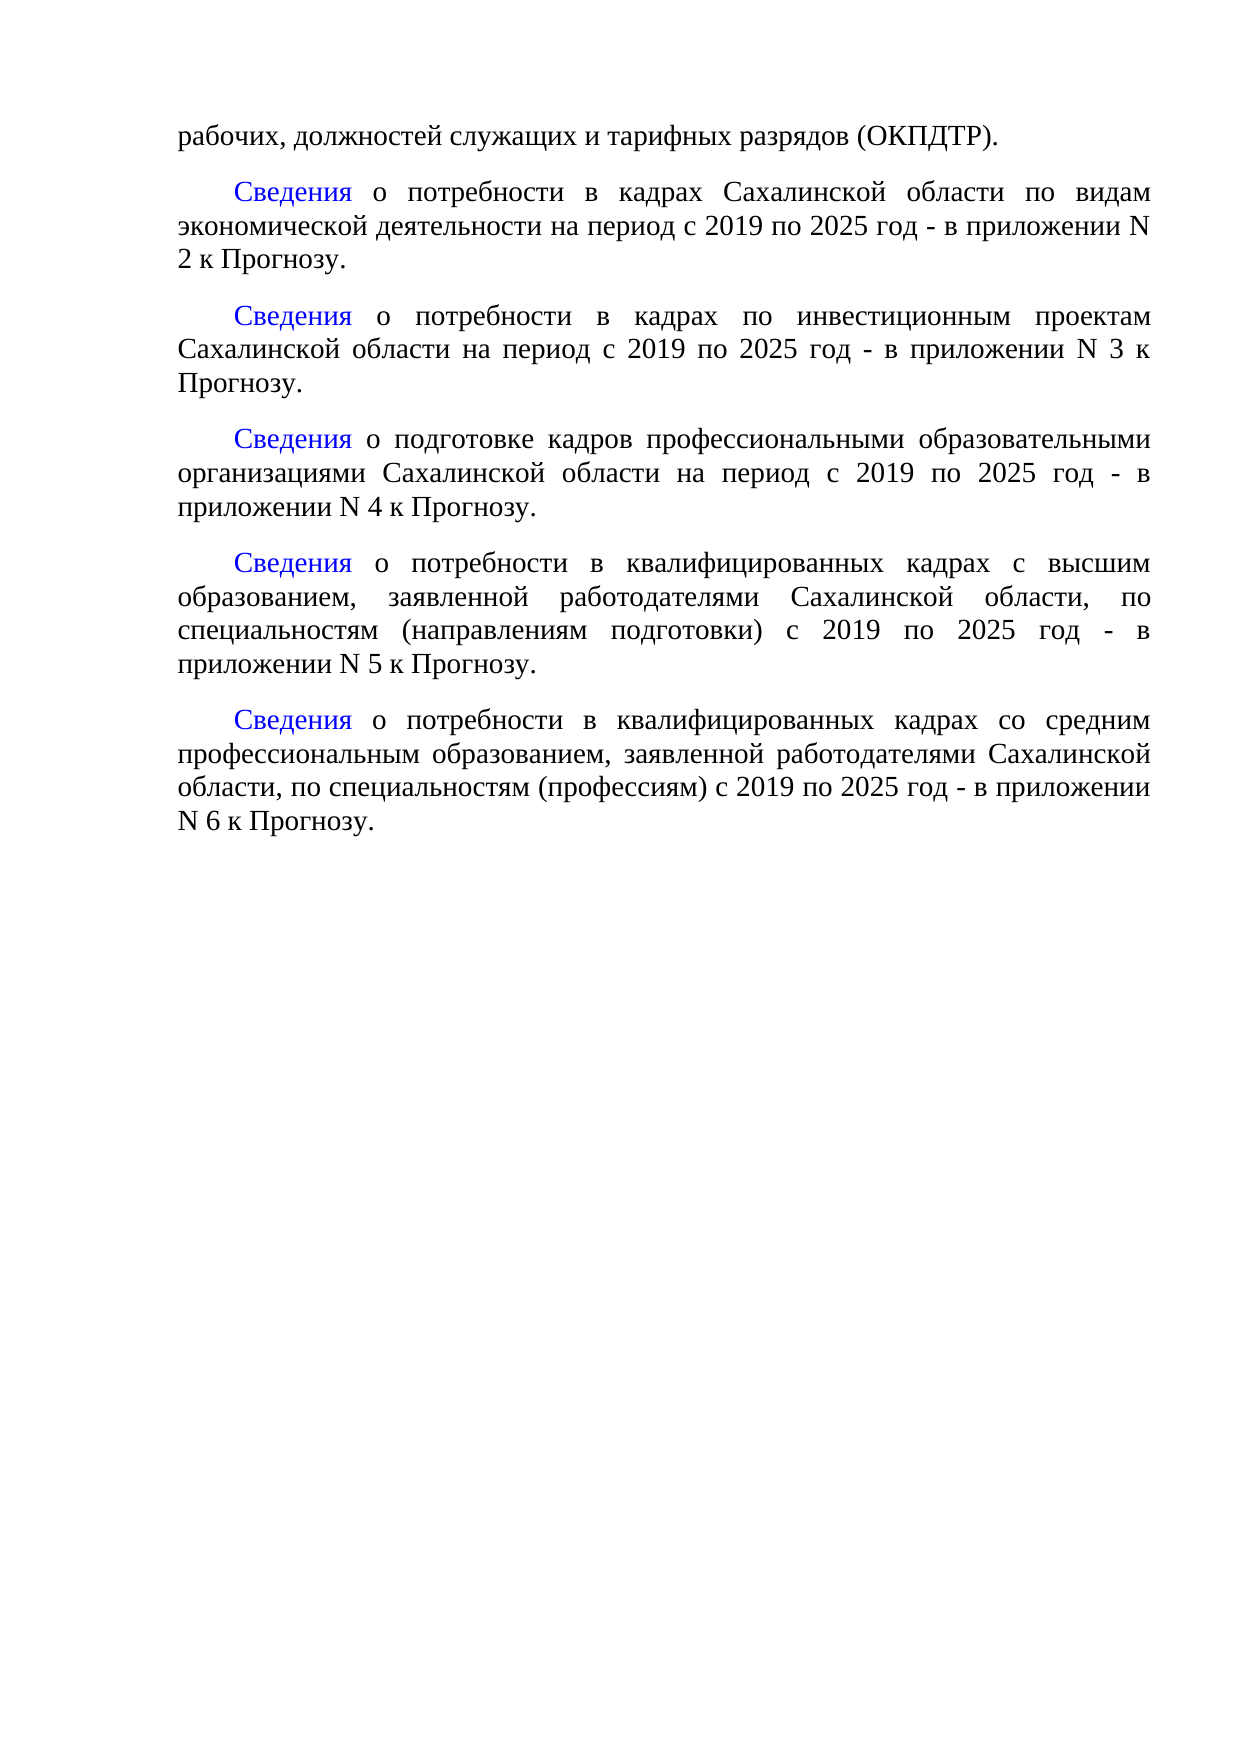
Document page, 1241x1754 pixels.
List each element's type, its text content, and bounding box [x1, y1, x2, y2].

text Сведения о потребности в квалифицированных кадрах с высшим образованием, заявленной работодателями Сахалинской области, по специальностям (направлениям подготовки) с 2019 по 2025 год - в приложении N 5 к Прогнозу. [177, 545, 1152, 679]
text Сведения о потребности в кадрах по инвестиционным проектам Сахалинской области на период с 2019 по 2025 год - в приложении N 3 к Прогнозу. [177, 298, 1152, 399]
text Сведения о потребности в кадрах Сахалинской области по видам экономической деятельности на период с 2019 по 2025 год - в приложении N 2 к Прогнозу. [177, 174, 1152, 275]
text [177, 118, 1152, 152]
text Сведения о подготовке кадров профессиональными образовательными организациями Сахалинской области на период с 2019 по 2025 год - в приложении N 4 к Прогнозу. [177, 422, 1152, 522]
text Сведения о потребности в квалифицированных кадрах со средним профессиональным образованием, заявленной работодателями Сахалинской области, по специальностям (профессиям) с 2019 по 2025 год - в приложении N 6 к Прогнозу. [177, 702, 1152, 836]
